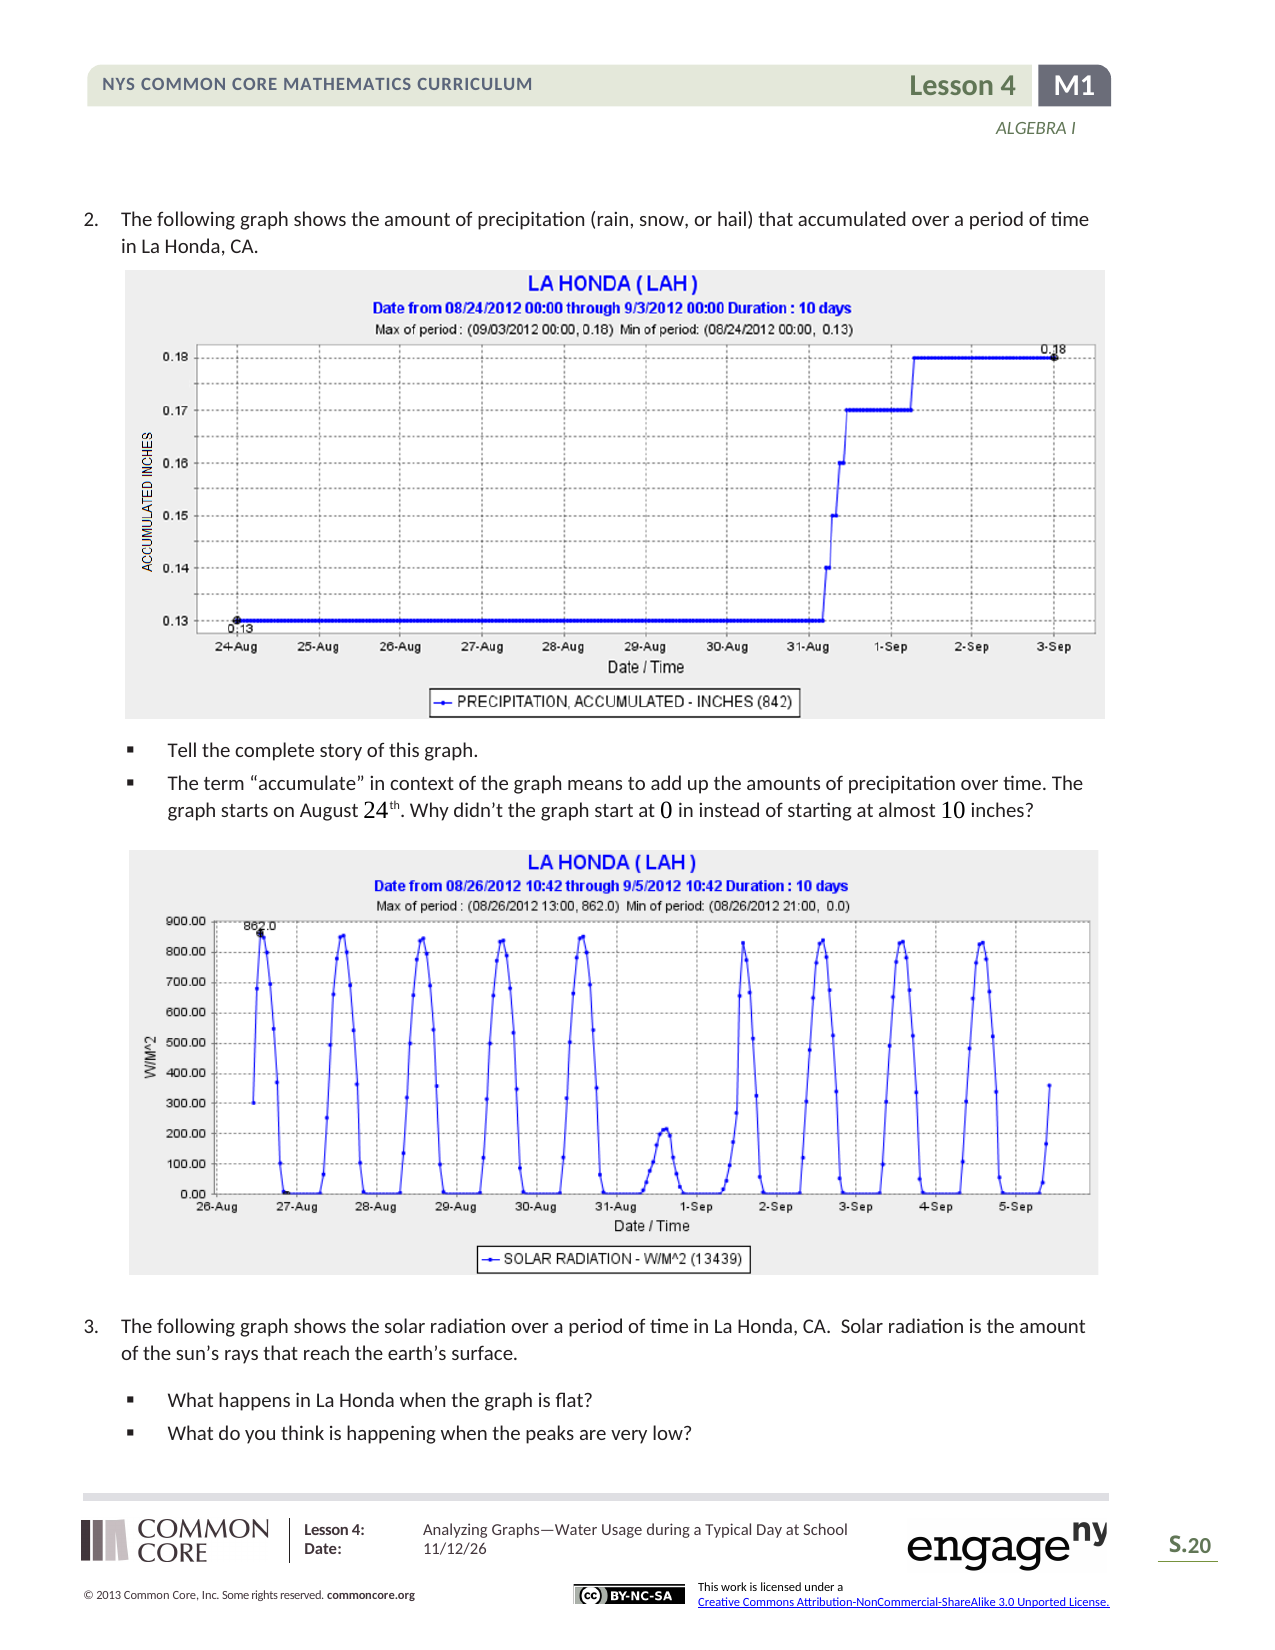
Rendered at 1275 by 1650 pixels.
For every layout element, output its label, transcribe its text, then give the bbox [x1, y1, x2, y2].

text Tell the complete story of this graph. [125, 737, 1108, 762]
text The term “accumulate” in context of the graph means to add up the amounts of precipitation over time. The graph starts on August th. Why didn’t the graph start at in instead of starting at almost inches? [125, 770, 1108, 824]
picture [81, 1517, 269, 1562]
text What happens in La Honda when the graph is flat? [125, 1387, 1108, 1413]
text The following graph shows the solar radiation over a period of time in La Honda, CA. Solar radiation is the amount of the sun’s rays that reach the earth’s surface. [83, 1313, 1108, 1366]
picture [906, 1518, 1107, 1573]
picture [572, 1584, 685, 1604]
list The following graph shows the amount of precipitation (rain, snow, or hail) that accumulated over a period of time in La Honda, CA. [83, 206, 1108, 258]
text What do you think is happening when the peaks are very low? [125, 1420, 1108, 1446]
picture [120, 265, 1109, 722]
picture [129, 850, 1099, 1275]
